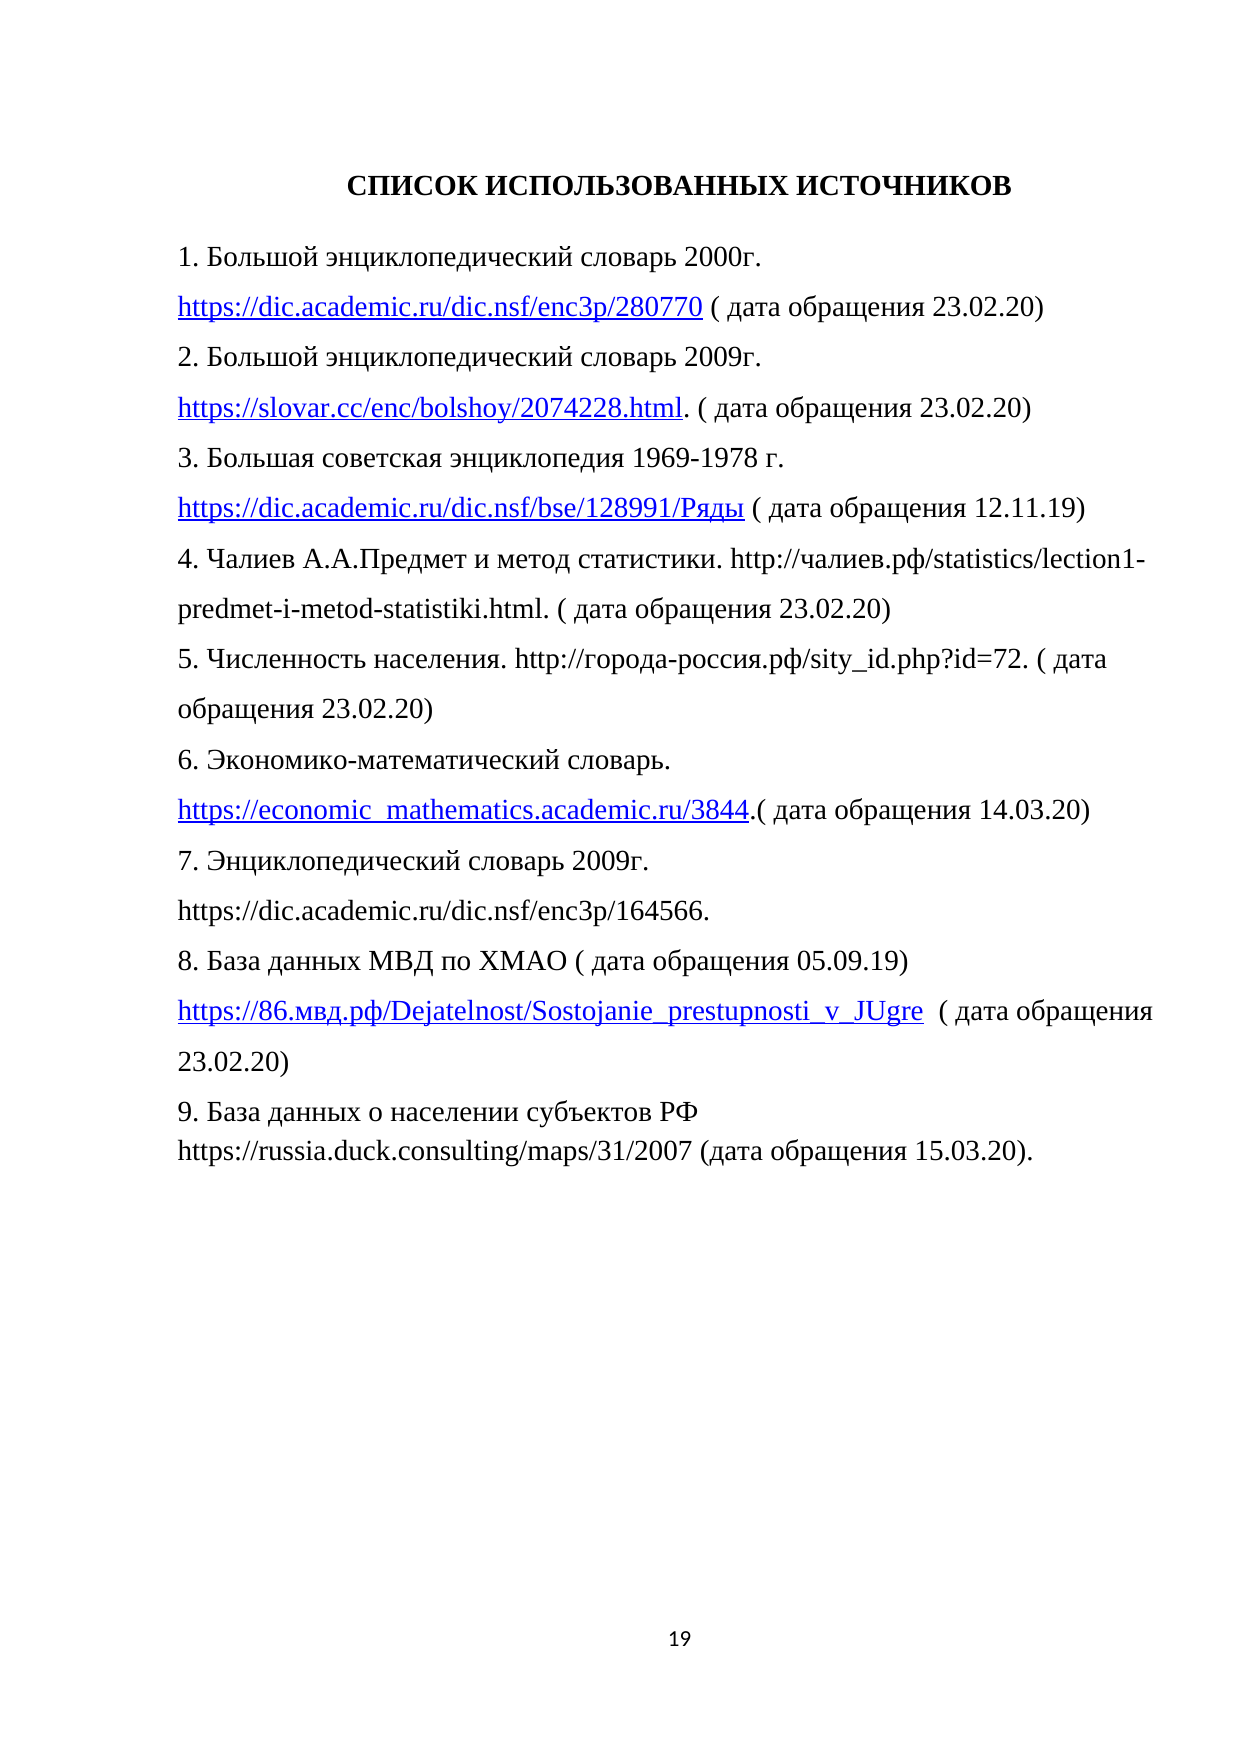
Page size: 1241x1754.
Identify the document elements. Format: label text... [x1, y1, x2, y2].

text 8. База данных МВД по ХМАО ( дата обращения 05.09.19) [177, 943, 1181, 977]
text https://86.мвд.рф/Dejatelnost/Sostojanie_prestupnosti_v_JUgre ( дата обращения 23.02.20) [177, 993, 1181, 1077]
text 9. База данных о населении субъектов РФ https://russia.duck.consulting/maps/31/2007 (дата обращения 15.03.20). [177, 1094, 1181, 1166]
text 2. Большой энциклопедический словарь 2009г. https://slovar.cc/enc/bolshoy/2074228.html. ( дата обращения 23.02.20) [177, 339, 1181, 423]
subtitle СПИСОК ИСПОЛЬЗОВАННЫХ ИСТОЧНИКОВ [177, 168, 1181, 202]
text 7. Энциклопедический словарь 2009г. https://dic.academic.ru/dic.nsf/enc3p/164566. [177, 843, 1181, 926]
text 3. Большая советская энциклопедия 1969-1978 г. https://dic.academic.ru/dic.nsf/bse/128991/Ряды ( дата обращения 12.11.19) [177, 440, 1181, 524]
text 1. Большой энциклопедический словарь 2000г. https://dic.academic.ru/dic.nsf/enc3p/280770 ( дата обращения 23.02.20) [177, 239, 1181, 323]
text 4. Чалиев А.А.Предмет и метод статистики. http://чалиев.рф/statistics/lection1-predmet-i-metod-statistiki.html. ( дата обращения 23.02.20) [177, 541, 1181, 624]
text 6. Экономико-математический словарь. https://economic_mathematics.academic.ru/3844.( дата обращения 14.03.20) [177, 742, 1181, 826]
text 5. Численность населения. http://города-россия.рф/sity_id.php?id=72. ( дата обращения 23.02.20) [177, 641, 1181, 725]
